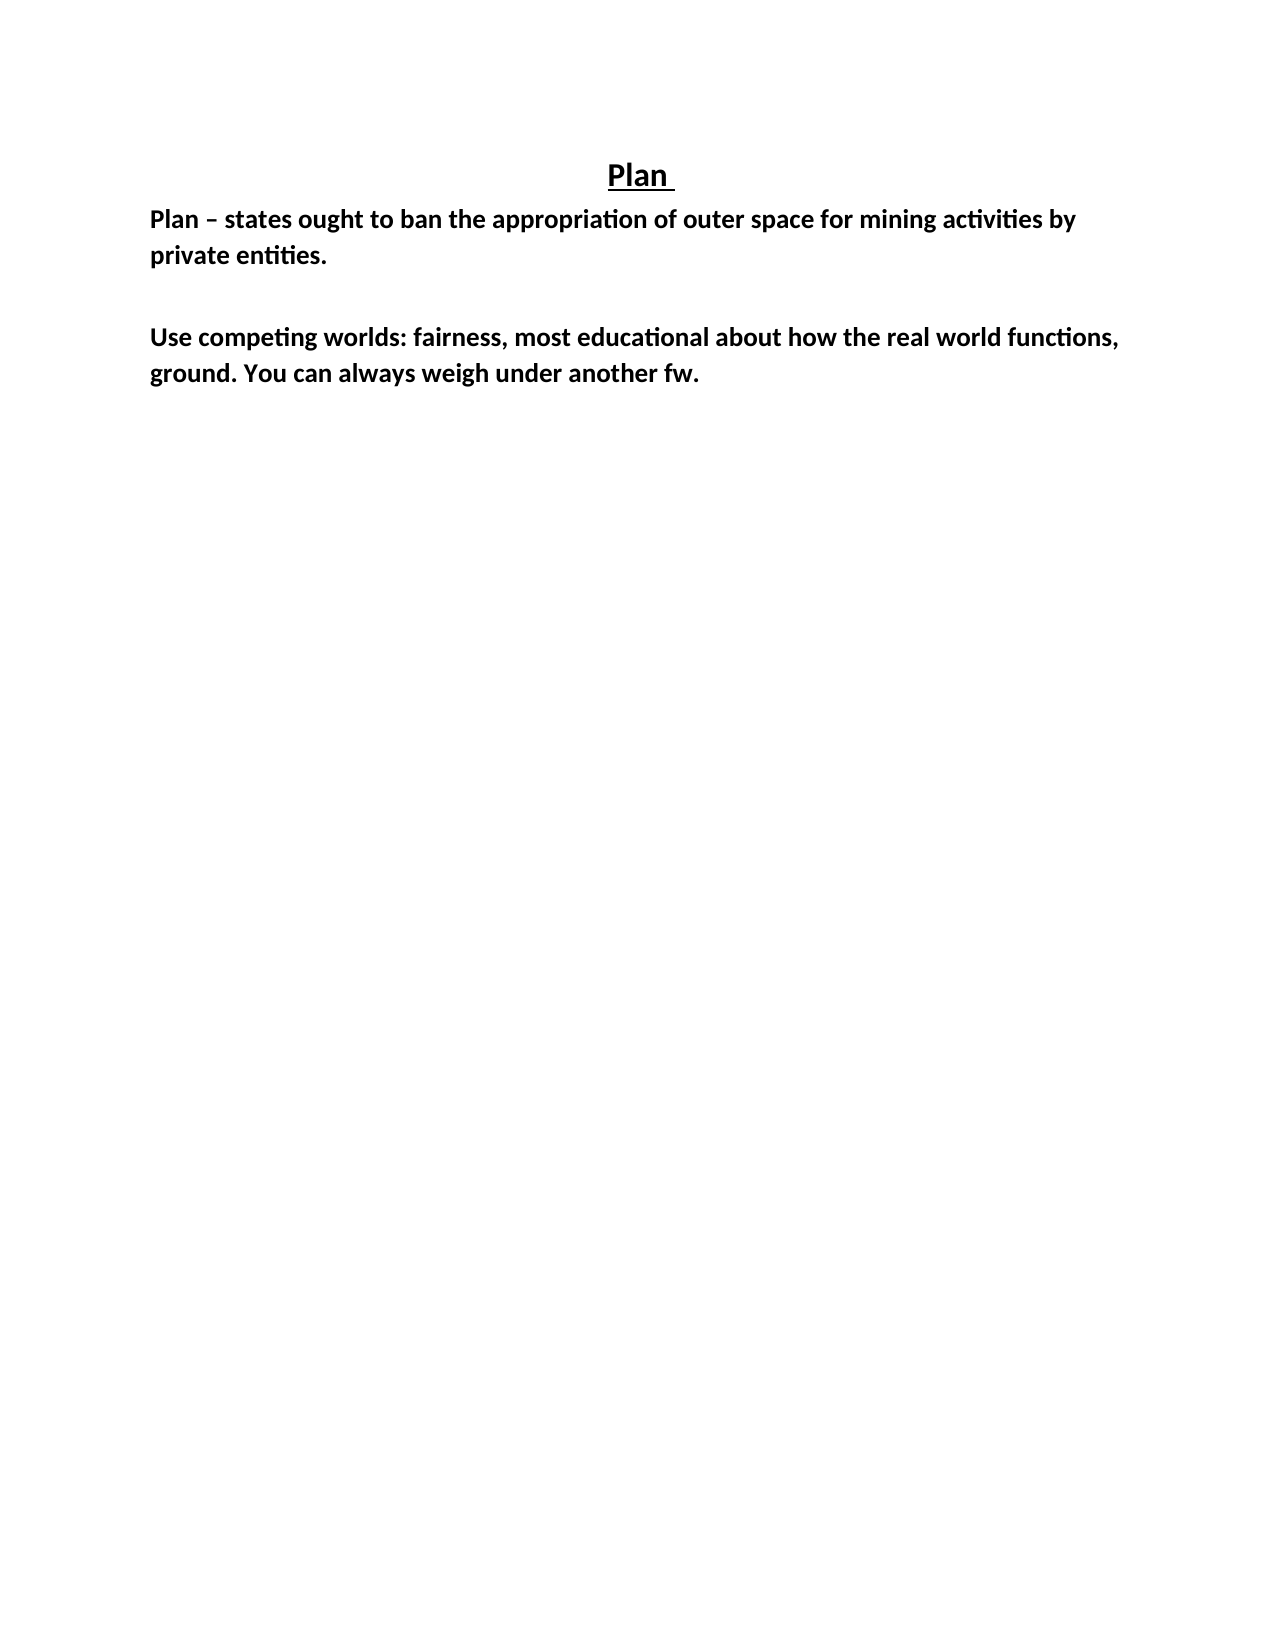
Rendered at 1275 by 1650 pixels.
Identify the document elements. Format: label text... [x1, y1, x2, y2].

subtitle Use competing worlds: fairness, most educational about how the real world functions, ground. You can always weigh under another fw. [150, 320, 1125, 389]
subtitle Plan – states ought to ban the appropriation of outer space for mining activities by private entities. [150, 202, 1125, 271]
subtitle Plan [150, 154, 1125, 195]
